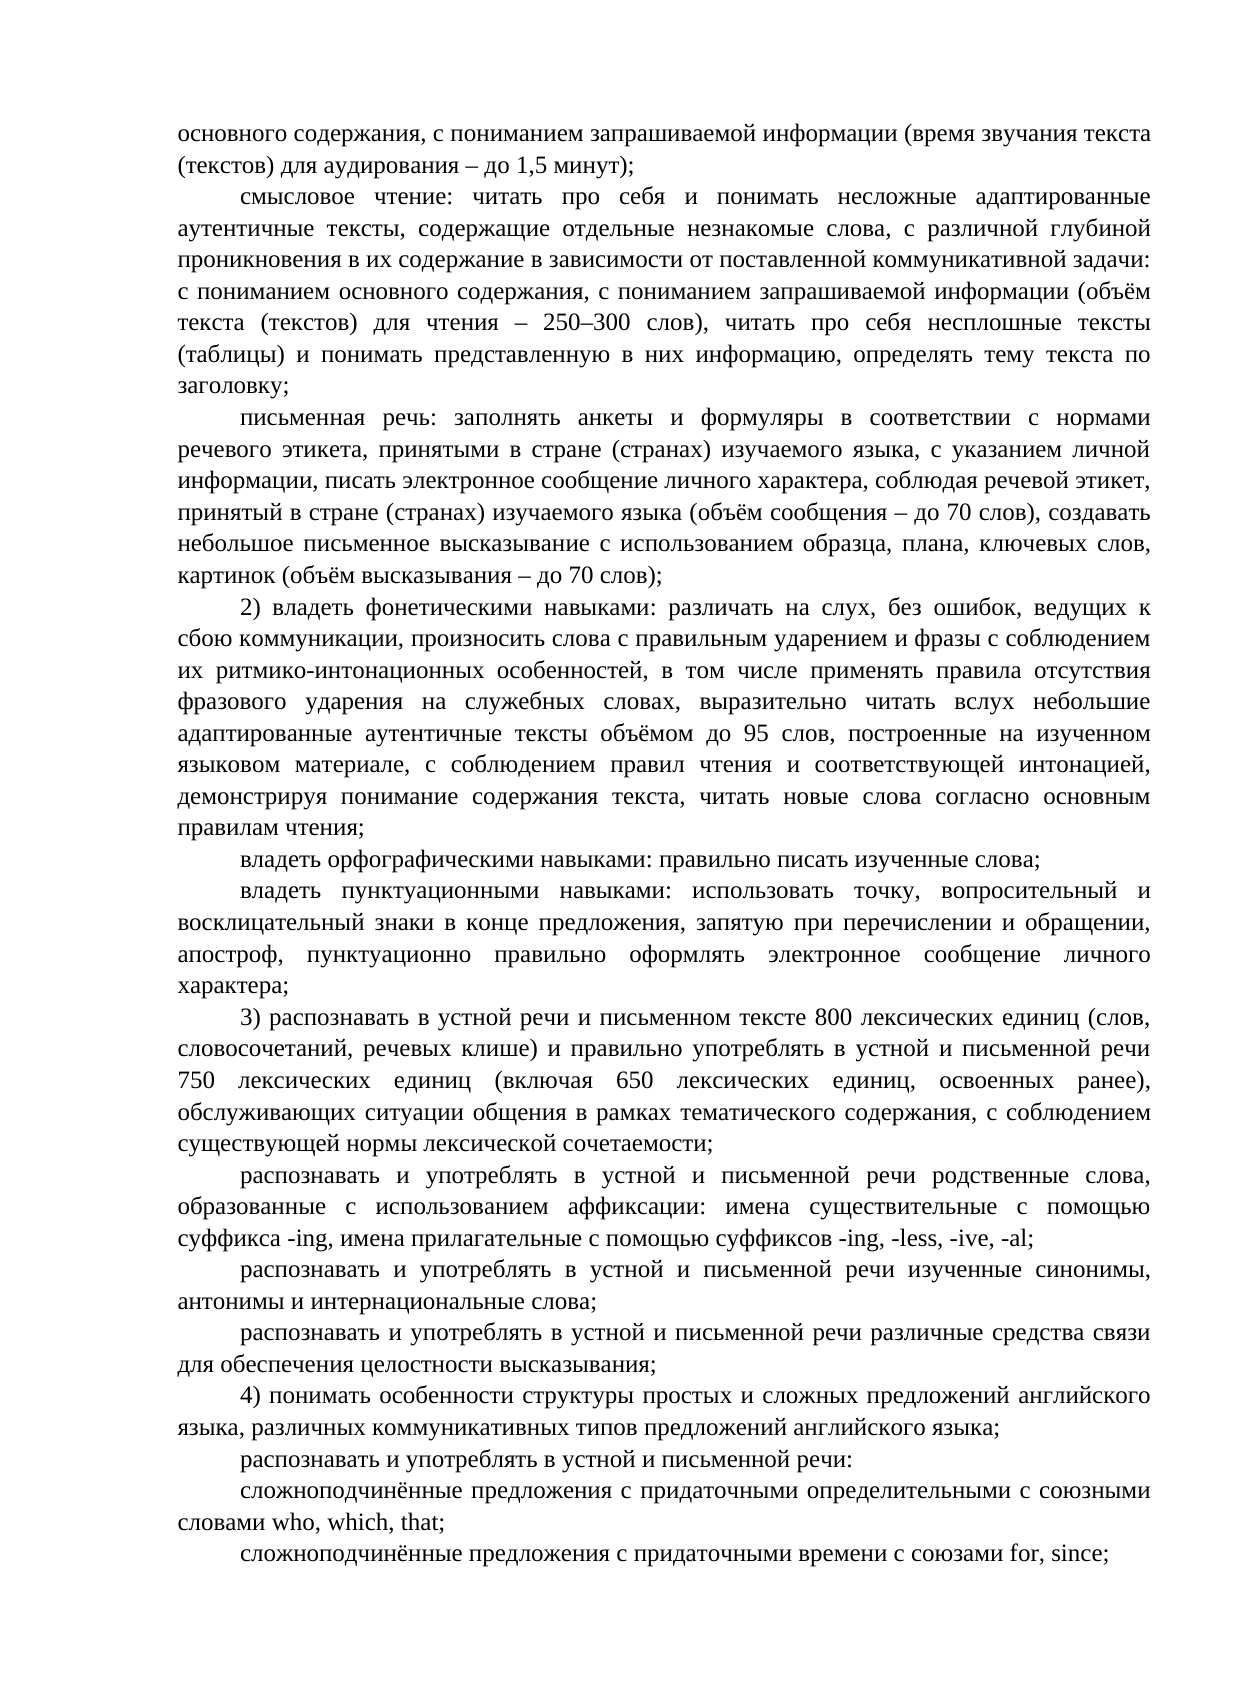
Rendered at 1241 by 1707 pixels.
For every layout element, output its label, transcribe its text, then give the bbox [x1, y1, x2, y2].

text распознавать и употреблять в устной и письменной речи родственные слова, образованные с использованием аффиксации: имена существительные с помощью суффикса -ing, имена прилагательные с помощью суффиксов -ing, -less, -ive, -al; [177, 1160, 1152, 1252]
text сложноподчинённые предложения с придаточными времени с союзами for, since; [177, 1538, 1152, 1567]
text владеть орфографическими навыками: правильно писать изученные слова; [177, 844, 1152, 873]
text владеть пунктуационными навыками: использовать точку, вопросительный и восклицательный знаки в конце предложения, запятую при перечислении и обращении, апостроф, пунктуационно правильно оформлять электронное сообщение личного характера; [177, 876, 1152, 999]
text распознавать и употреблять в устной и письменной речи различные средства связи для обеспечения целостности высказывания; [177, 1317, 1152, 1378]
text 3) распознавать в устной речи и письменном тексте 800 лексических единиц (слов, словосочетаний, речевых клише) и правильно употреблять в устной и письменной речи 750 лексических единиц (включая 650 лексических единиц, освоенных ранее), обслуживающих ситуации общения в рамках тематического содержания, с соблюдением существующей нормы лексической сочетаемости; [177, 1002, 1152, 1157]
text 2) владеть фонетическими навыками: различать на слух, без ошибок, ведущих к сбою коммуникации, произносить слова с правильным ударением и фразы с соблюдением их ритмико-интонационных особенностей, в том числе применять правила отсутствия фразового ударения на служебных словах, выразительно читать вслух небольшие адаптированные аутентичные тексты объёмом до 95 слов, построенные на изученном языковом материале, с соблюдением правил чтения и соответствующей интонацией, демонстрируя понимание содержания текста, читать новые слова согласно основным правилам чтения; [177, 592, 1152, 841]
text сложноподчинённые предложения с придаточными определительными с союзными словами who, which, that; [177, 1475, 1152, 1536]
text распознавать и употреблять в устной и письменной речи: [177, 1444, 1152, 1472]
text письменная речь: заполнять анкеты и формуляры в соответствии с нормами речевого этикета, принятыми в стране (странах) изучаемого языка, с указанием личной информации, писать электронное сообщение личного характера, соблюдая речевой этикет, принятый в стране (странах) изучаемого языка (объём сообщения – до 70 слов), создавать небольшое письменное высказывание с использованием образца, плана, ключевых слов, картинок (объём высказывания – до 70 слов); [177, 402, 1152, 589]
text смысловое чтение: читать про себя и понимать несложные адаптированные аутентичные тексты, содержащие отдельные незнакомые слова, с различной глубиной проникновения в их содержание в зависимости от поставленной коммуникативной задачи: с пониманием основного содержания, с пониманием запрашиваемой информации (объём текста (текстов) для чтения – 250–300 слов), читать про себя несплошные тексты (таблицы) и понимать представленную в них информацию, определять тему текста по заголовку; [177, 181, 1152, 399]
text 4) понимать особенности структуры простых и сложных предложений английского языка, различных коммуникативных типов предложений английского языка; [177, 1381, 1152, 1441]
text распознавать и употреблять в устной и письменной речи изученные синонимы, антонимы и интернациональные слова; [177, 1254, 1152, 1315]
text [177, 118, 1152, 178]
